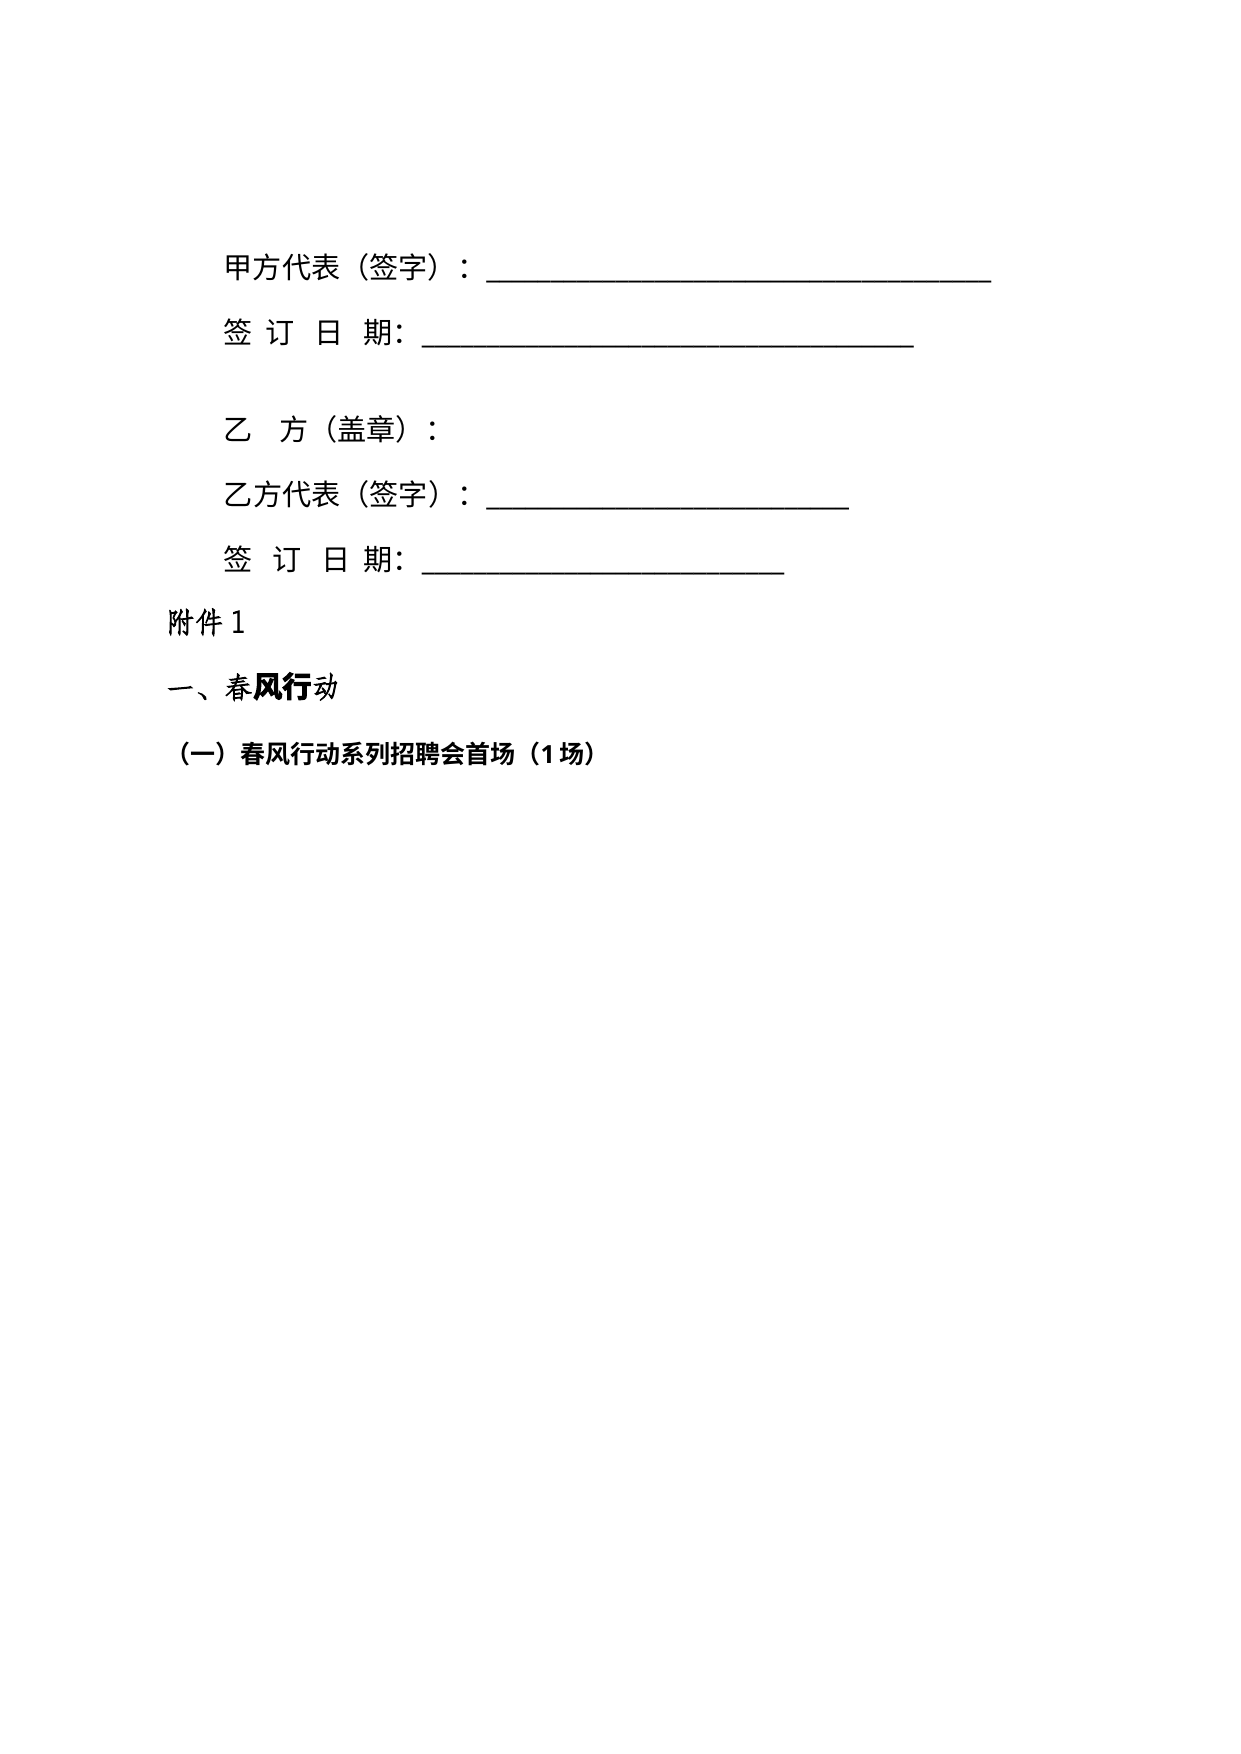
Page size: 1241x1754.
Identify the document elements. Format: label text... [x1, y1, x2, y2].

list 一、春风行动 [165, 655, 1087, 720]
text 乙方代表（签字）：____________________________ [165, 460, 1087, 525]
list 附件1 [165, 590, 1087, 655]
text 签 订 日 期：______________________________________ [223, 298, 1087, 363]
text 甲方代表（签字）：_______________________________________ [223, 233, 1087, 298]
text 乙 方（盖章）： [165, 395, 1087, 460]
text （一）春风行动系列招聘会首场（1场） [165, 720, 1087, 785]
text 签 订 日 期：____________________________ [165, 525, 1087, 590]
